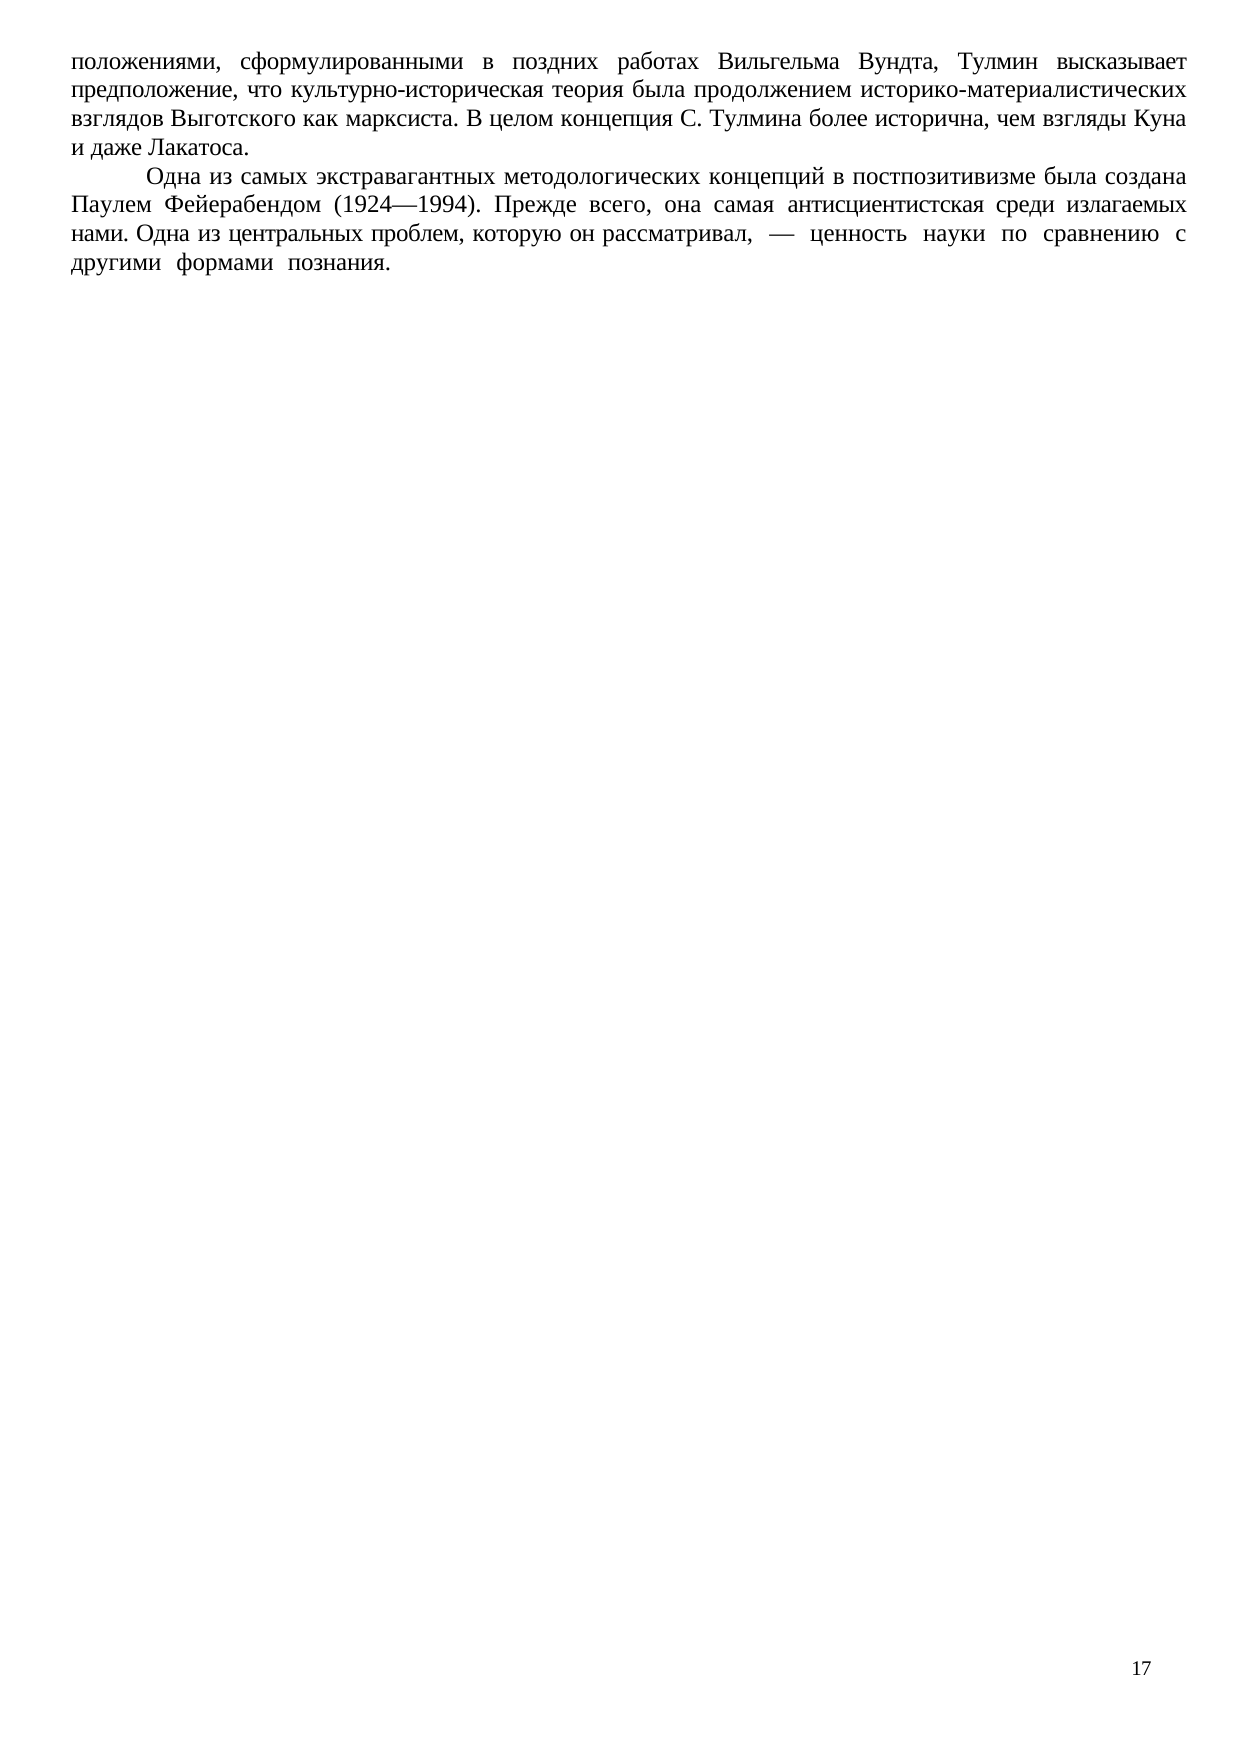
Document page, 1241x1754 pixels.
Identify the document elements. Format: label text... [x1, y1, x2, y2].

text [71, 46, 1187, 161]
text Одна из самых экстравагантных методологических концепций в постпозитивизме была создана Паулем Фейерабендом (1924—1994). Прежде всего, она самая антисциентистская среди излагаемых нами. Одна из центральных проблем, которую он рассматривал, — ценность науки по сравнению с другими формами познания. [71, 161, 1187, 276]
